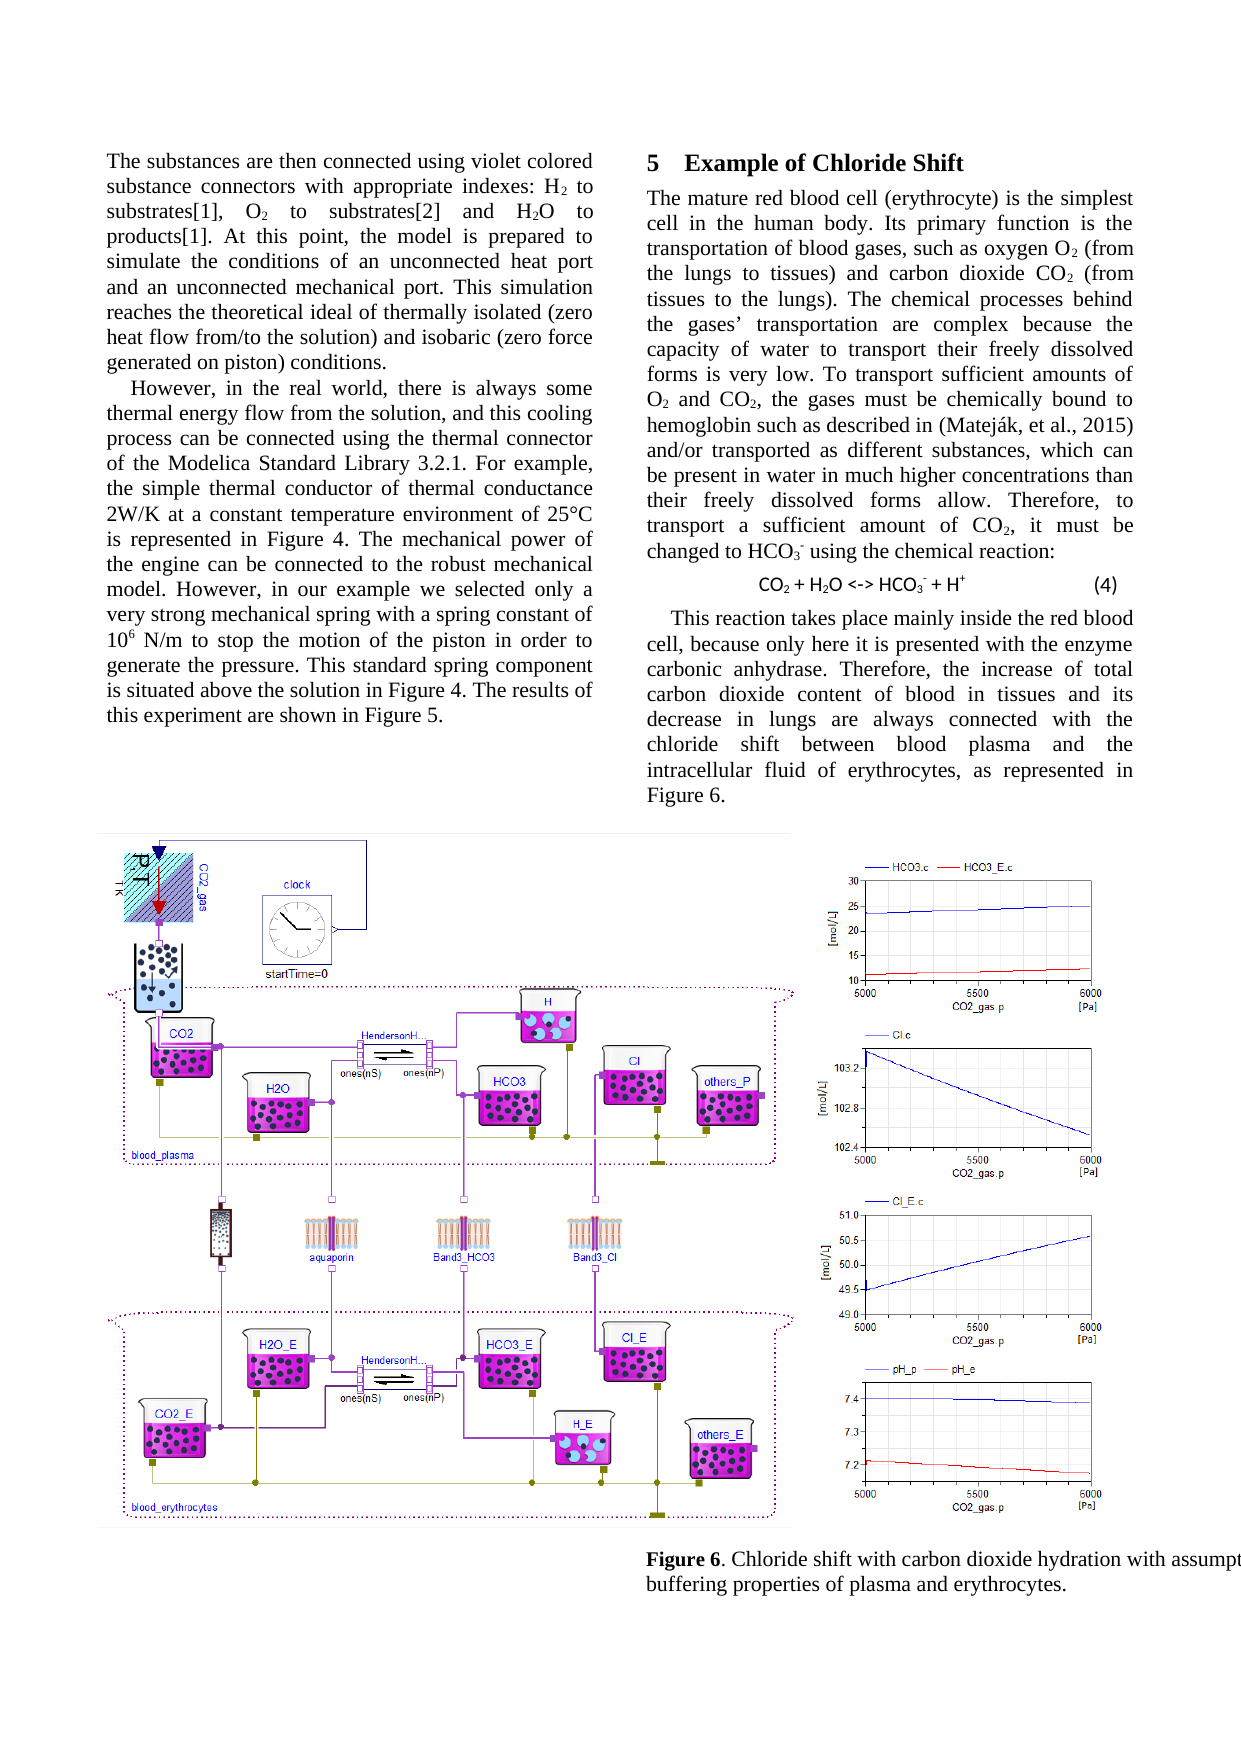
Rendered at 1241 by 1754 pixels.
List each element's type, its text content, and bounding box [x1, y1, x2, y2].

table_header CO2 + H2O <-> HCO3- + H+ [647, 563, 1077, 605]
text This reaction takes place mainly inside the red blood cell, because only here it is presented with the enzyme carbonic anhydrase. Therefore, the increase of total carbon dioxide content of blood in tissues and its decrease in lungs are always connected with the chloride shift between blood plasma and the intracellular fluid of erythrocytes, as represented in Figure 6. [647, 605, 1134, 807]
table_header (4) [1077, 563, 1134, 605]
picture [97, 833, 1110, 1527]
text The mature red blood cell (erythrocyte) is the simplest cell in the human body. Its primary function is the transportation of blood gases, such as oxygen O2 (from the lungs to tissues) and carbon dioxide CO2 (from tissues to the lungs). The chemical processes behind the gases’ transportation are complex because the capacity of water to transport their freely dissolved forms is very low. To transport sufficient amounts of O2 and CO2, the gases must be chemically bound to hemoglobin such as described in (Mateják, et al., 2015) and/or transported as different substances, which can be present in water in much higher concentrations than their freely dissolved forms allow. Therefore, to transport a sufficient amount of CO2, it must be changed to HCO3- using the chemical reaction: [647, 185, 1134, 563]
subtitle Example of Chloride Shift [647, 148, 1134, 176]
text However, in the real world, there is always some thermal energy flow from the solution, and this cooling process can be connected using the thermal connector of the Modelica Standard Library 3.2.1. For example, the simple thermal conductor of thermal conductance 2W/K at a constant temperature environment of 25°C is represented in Figure 4. The mechanical power of the engine can be connected to the robust mechanical model. However, in our example we selected only a very strong mechanical spring with a spring constant of 106 N/m to stop the motion of the piston in order to generate the pressure. This standard spring component is situated above the solution in Figure 4. The results of this experiment are shown in Figure 5. [106, 374, 593, 727]
